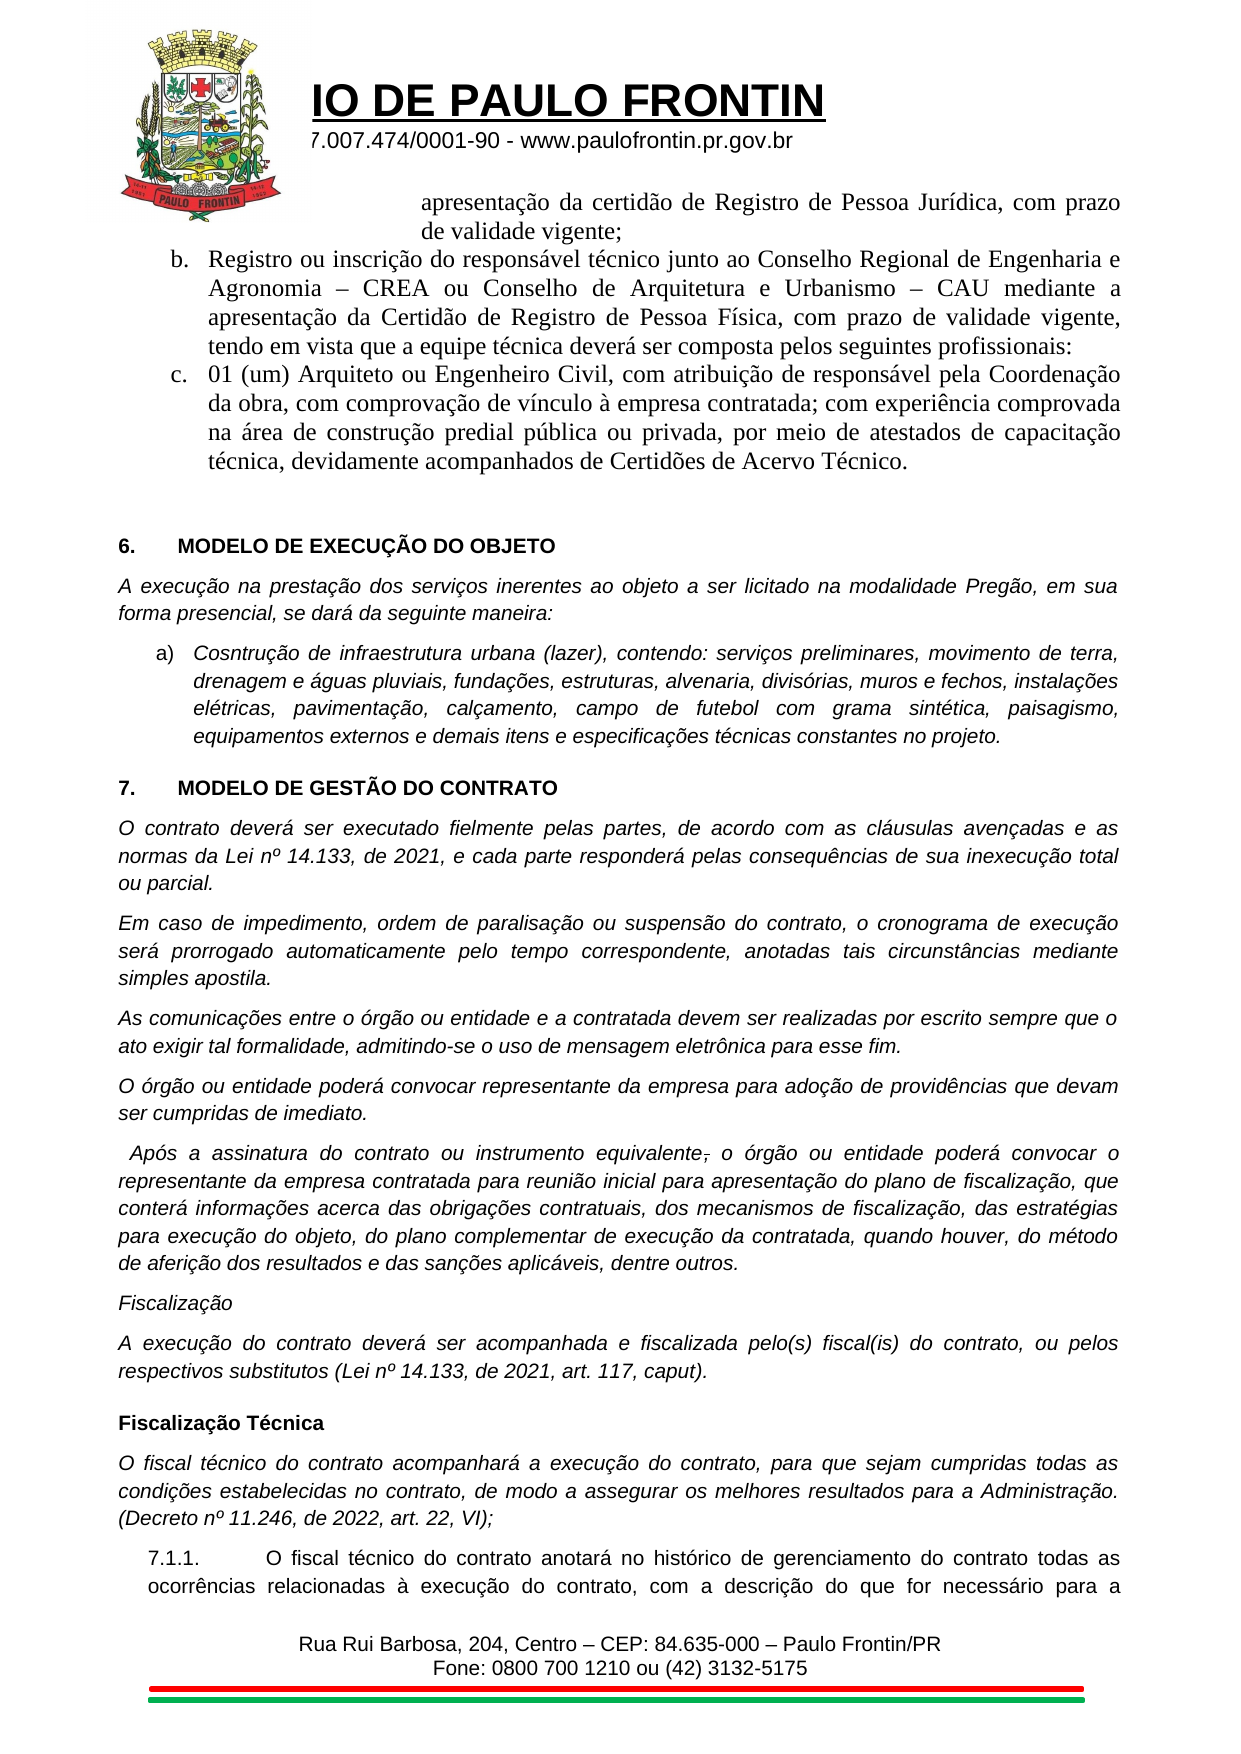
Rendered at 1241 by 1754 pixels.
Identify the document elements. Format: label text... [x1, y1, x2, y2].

text Fiscalização [118, 1291, 1122, 1315]
text Após a assinatura do contrato ou instrumento equivalente, o órgão ou entidade poderá convocar o representante da empresa contratada para reunião inicial para apresentação do plano de fiscalização, que conterá informações acerca das obrigações contratuais, dos mecanismos de fiscalização, das estratégias para execução do objeto, do plano complementar de execução da contratada, quando houver, do método de aferição dos resultados e das sanções aplicáveis, dentre outros. [118, 1141, 1122, 1275]
text O contrato deverá ser executado fielmente pelas partes, de acordo com as cláusulas avençadas e as normas da Lei nº 14.133, de 2021, e cada parte responderá pelas consequências de sua inexecução total ou parcial. [118, 816, 1122, 895]
text Fiscalização Técnica [118, 1411, 1122, 1435]
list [170, 187, 1122, 244]
list Cosntrução de infraestrutura urbana (lazer), contendo: serviços preliminares, movimento de terra, drenagem e águas pluviais, fundações, estruturas, alvenaria, divisórias, muros e fechos, instalações elétricas, pavimentação, calçamento, campo de futebol com grama sintética, paisagismo, equipamentos externos e demais itens e especificações técnicas constantes no projeto. [156, 641, 1122, 747]
list Registro ou inscrição do responsável técnico junto ao Conselho Regional de Engenharia e Agronomia – CREA ou Conselho de Arquitetura e Urbanismo – CAU mediante a apresentação da Certidão de Registro de Pessoa Física, com prazo de validade vigente, tendo em vista que a equipe técnica deverá ser composta pelos seguintes profissionais: [170, 244, 1122, 359]
text A execução do contrato deverá ser acompanhada e fiscalizada pelo(s) fiscal(is) do contrato, ou pelos respectivos substitutos (Lei nº 14.133, de 2021, art. 117, caput). [118, 1331, 1122, 1382]
text O órgão ou entidade poderá convocar representante da empresa para adoção de providências que devam ser cumpridas de imediato. [118, 1073, 1122, 1125]
text MODELO DE GESTÃO DO CONTRATO [118, 776, 1122, 800]
text O fiscal técnico do contrato acompanhará a execução do contrato, para que sejam cumpridas todas as condições estabelecidas no contrato, de modo a assegurar os melhores resultados para a Administração. (Decreto nº 11.246, de 2022, art. 22, VI); [118, 1451, 1122, 1530]
text As comunicações entre o órgão ou entidade e a contratada devem ser realizadas por escrito sempre que o ato exigir tal formalidade, admitindo-se o uso de mensagem eletrônica para esse fim. [118, 1006, 1122, 1057]
list 01 (um) Arquiteto ou Engenheiro Civil, com atribuição de responsável pela Coordenação da obra, com comprovação de vínculo à empresa contratada; com experiência comprovada na área de construção predial pública ou privada, por meio de atestados de capacitação técnica, devidamente acompanhados de Certidões de Acervo Técnico. [170, 359, 1122, 474]
text A execução na prestação dos serviços inerentes ao objeto a ser licitado na modalidade Pregão, em sua forma presencial, se dará da seguinte maneira: [118, 573, 1122, 625]
text MODELO DE EXECUÇÃO DO OBJETO [118, 533, 1122, 557]
text Em caso de impedimento, ordem de paralisação ou suspensão do contrato, o cronograma de execução será prorrogado automaticamente pelo tempo correspondente, anotadas tais circunstâncias mediante simples apostila. [118, 911, 1122, 990]
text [148, 1546, 1122, 1597]
picture [84, 0, 313, 222]
